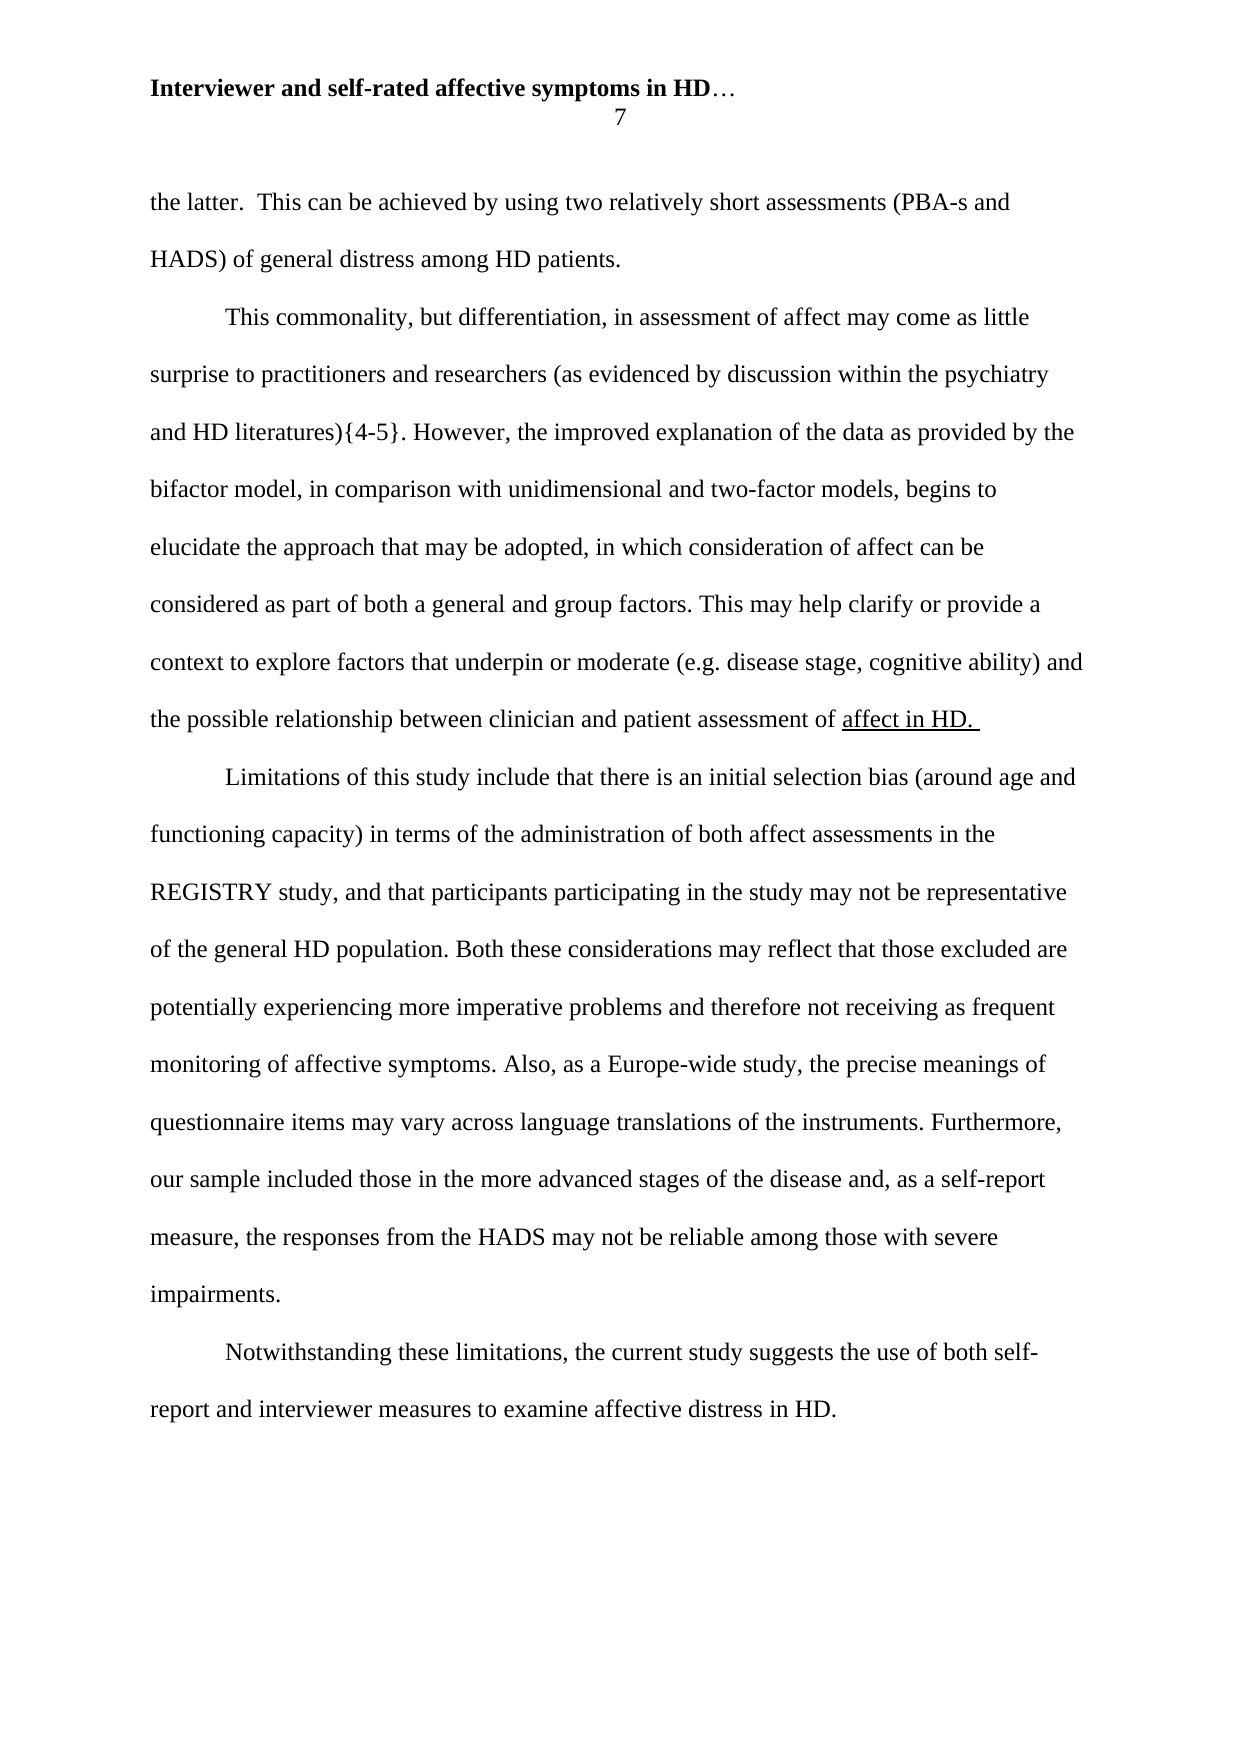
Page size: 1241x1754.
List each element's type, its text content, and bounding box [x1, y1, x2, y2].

text This commonality, but differentiation, in assessment of affect may come as little surprise to practitioners and researchers (as evidenced by discussion within the psychiatry and HD literatures){4-5}. However, the improved explanation of the data as provided by the bifactor model, in comparison with unidimensional and two-factor models, begins to elucidate the approach that may be adopted, in which consideration of affect can be considered as part of both a general and group factors. This may help clarify or provide a context to explore factors that underpin or moderate (e.g. disease stage, cognitive ability) and the possible relationship between clinician and patient assessment of affect in HD. [150, 302, 1090, 733]
text Limitations of this study include that there is an initial selection bias (around age and functioning capacity) in terms of the administration of both affect assessments in the REGISTRY study, and that participants participating in the study may not be representative of the general HD population. Both these considerations may reflect that those excluded are potentially experiencing more imperative problems and therefore not receiving as frequent monitoring of affective symptoms. Also, as a Europe-wide study, the precise meanings of questionnaire items may vary across language translations of the instruments. Furthermore, our sample included those in the more advanced stages of the disease and, as a self-report measure, the responses from the HADS may not be reliable among those with severe impairments. [150, 762, 1090, 1308]
text Notwithstanding these limitations, the current study suggests the use of both self-report and interviewer measures to examine affective distress in HD. [150, 1337, 1090, 1423]
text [150, 187, 1090, 273]
